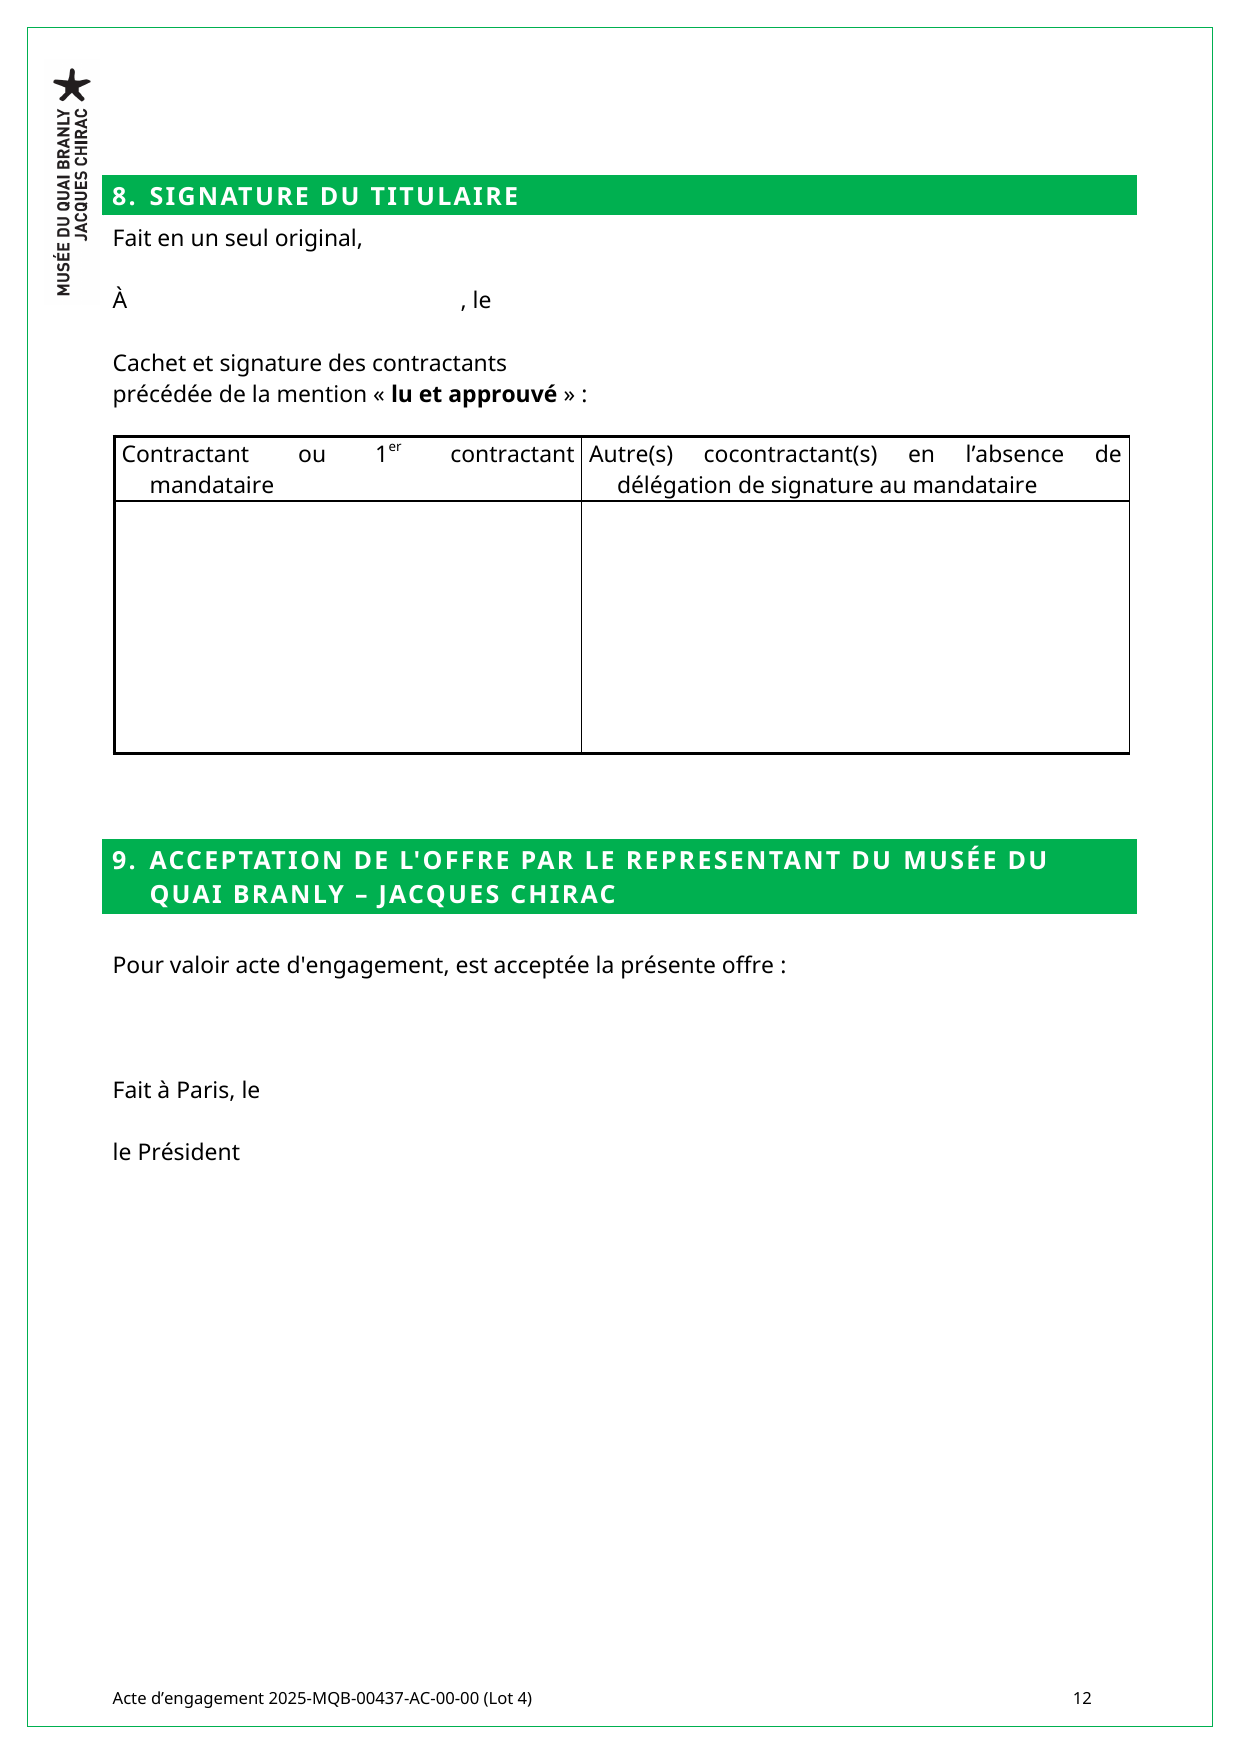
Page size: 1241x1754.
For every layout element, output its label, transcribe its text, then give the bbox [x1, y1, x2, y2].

table_header Contractant ou 1er contractant mandataire [116, 438, 581, 500]
text À , le [112, 284, 1128, 315]
text précédée de la mention « lu et approuvé » : [112, 378, 1128, 409]
table_cell [116, 502, 581, 752]
table_cell [582, 502, 1129, 752]
text Cachet et signature des contractants [112, 347, 1128, 378]
text Fait à Paris, le [112, 1074, 1128, 1105]
text Pour valoir acte d'engagement, est acceptée la présente offre : [112, 949, 1128, 980]
text Fait en un seul original, [112, 222, 1128, 253]
text le Président [112, 1136, 1128, 1167]
table_header Autre(s) cocontractant(s) en l’absence de délégation de signature au mandataire [582, 438, 1129, 500]
title Signature du titulaire [104, 176, 1136, 214]
title Acceptation de l'offre par le representant du musée du quai Branly – Jacques Chirac [104, 841, 1136, 913]
